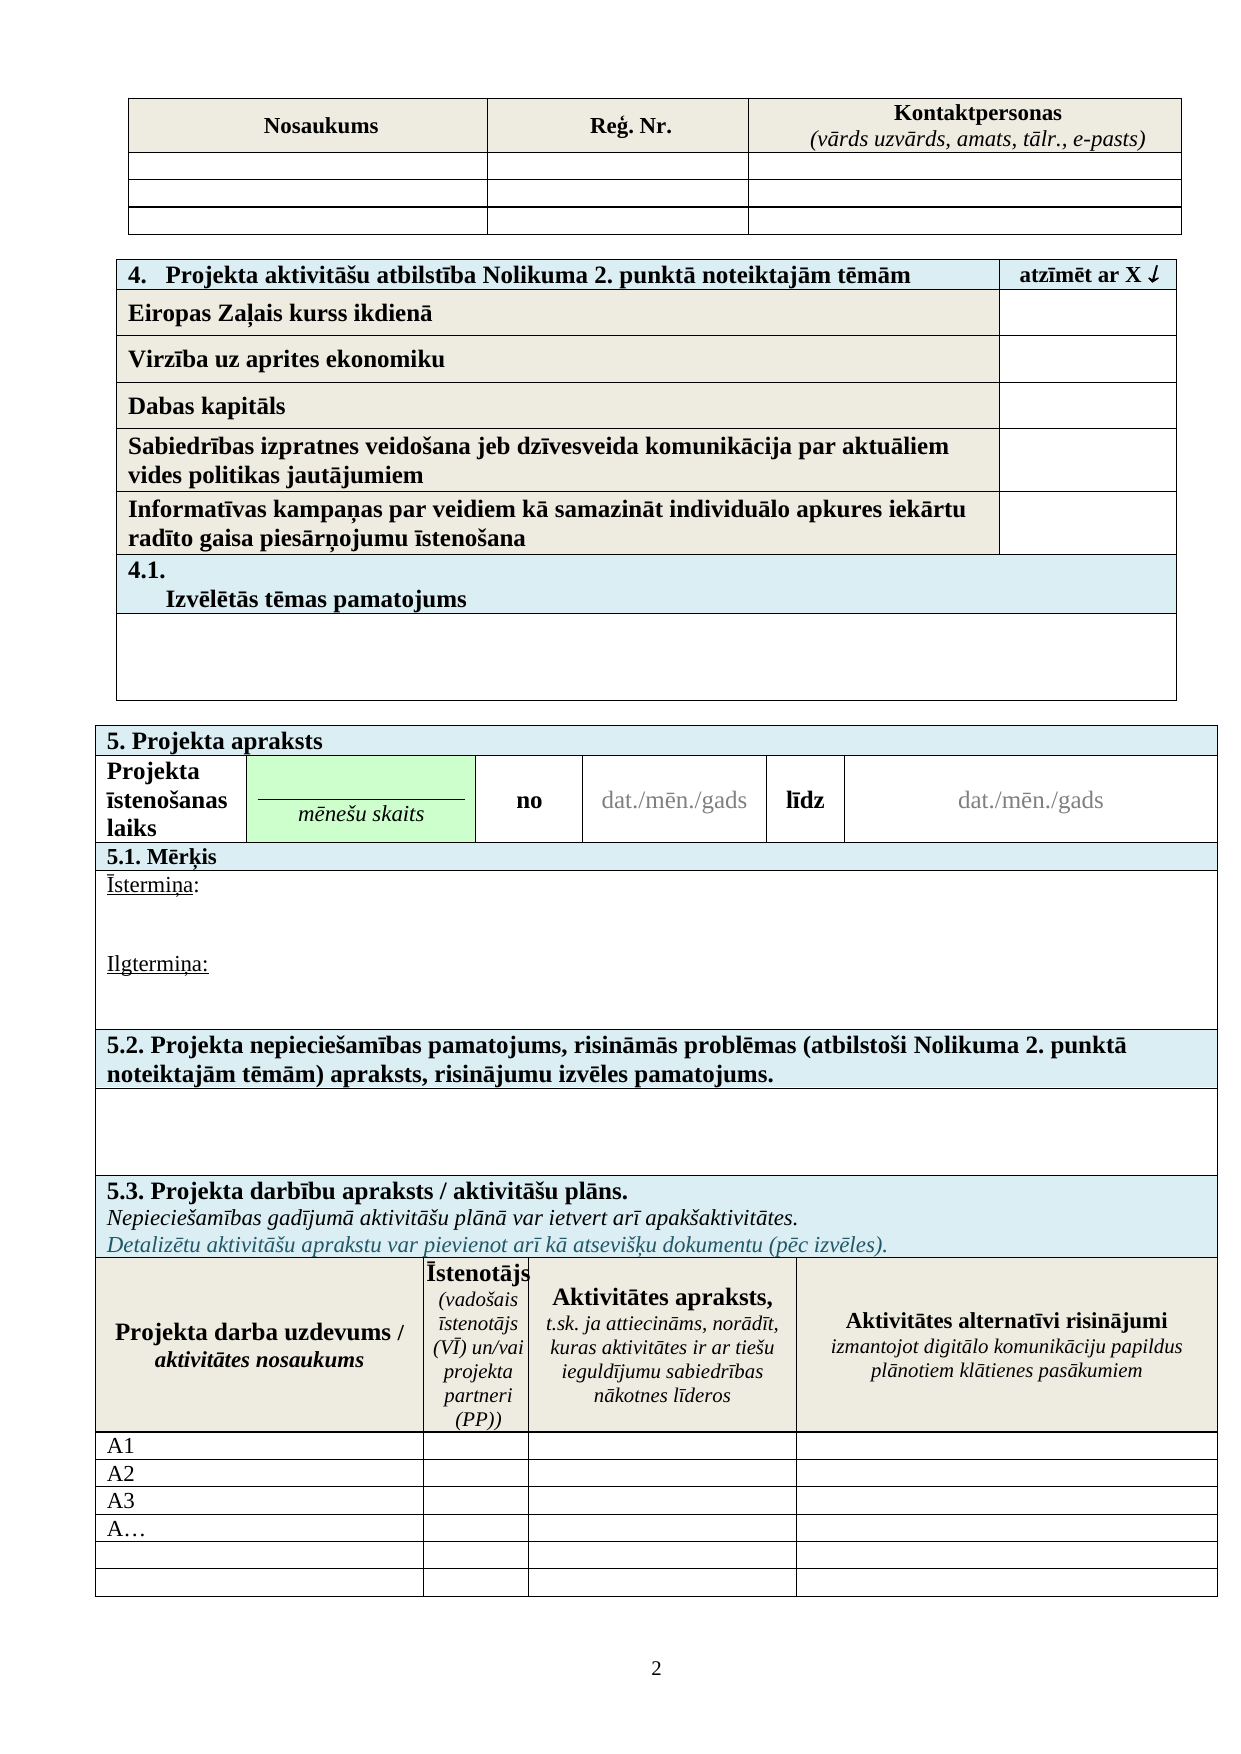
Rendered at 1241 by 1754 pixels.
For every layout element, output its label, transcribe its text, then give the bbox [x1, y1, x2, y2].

table_cell [749, 208, 1181, 234]
table_cell [424, 1487, 528, 1513]
table_cell [1000, 492, 1176, 554]
table_cell [797, 1460, 1217, 1486]
table_cell [488, 153, 748, 179]
table_cell [529, 1433, 796, 1459]
table_cell Dabas kapitāls [117, 383, 999, 428]
table_cell 5.1. Mērķis [96, 843, 1217, 870]
table_cell Aktivitātes alternatīvi risinājumi izmantojot digitālo komunikāciju papildus plānotiem klātienes pasākumiem [797, 1258, 1217, 1431]
table_cell Projekta īstenošanas laiks [96, 756, 246, 842]
table_cell [96, 1569, 423, 1596]
table_cell [424, 1460, 528, 1486]
table_header atzīmēt ar X [1000, 260, 1176, 289]
table_cell [129, 180, 487, 206]
table_cell [129, 208, 487, 234]
table_cell dat./mēn./gads [845, 756, 1217, 842]
table_cell [129, 153, 487, 179]
table_cell [1000, 383, 1176, 428]
table_cell Eiropas Zaļais kurss ikdienā [117, 290, 999, 335]
table_cell [529, 1569, 796, 1596]
table_cell [96, 1542, 423, 1568]
table_cell Izvēlētās tēmas pamatojums [117, 555, 1176, 613]
table_cell [797, 1515, 1217, 1541]
table_cell no [476, 756, 582, 842]
table_cell dat./mēn./gads [583, 756, 766, 842]
table_cell Īstenotājs (vadošais īstenotājs (VĪ) un/vai projekta partneri (PP)) [424, 1258, 528, 1431]
table_cell [749, 153, 1181, 179]
table_cell [1000, 336, 1176, 382]
table_cell Aktivitātes apraksts, t.sk. ja attiecināms, norādīt, kuras aktivitātes ir ar tiešu ieguldījumu sabiedrības nākotnes līderos [529, 1258, 796, 1431]
table_cell A3 [96, 1487, 423, 1513]
table_cell [424, 1542, 528, 1568]
table_cell [117, 614, 1176, 700]
table_cell [749, 180, 1181, 206]
table_cell [797, 1542, 1217, 1568]
table_cell [424, 1433, 528, 1459]
table_cell [529, 1460, 796, 1486]
table_cell [529, 1542, 796, 1568]
table_cell [1000, 429, 1176, 491]
table_cell 5.3. Projekta darbību apraksts / aktivitāšu plāns. Nepieciešamības gadījumā aktivitāšu plānā var ietvert arī apakšaktivitātes. Detalizētu aktivitāšu aprakstu var pievienot arī kā atsevišķu dokumentu (pēc izvēles). [96, 1176, 1217, 1257]
table_cell līdz [767, 756, 844, 842]
table_cell [797, 1433, 1217, 1459]
table_cell [529, 1515, 796, 1541]
table_cell Informatīvas kampaņas par veidiem kā samazināt individuālo apkures iekārtu radīto gaisa piesārņojumu īstenošana [117, 492, 999, 554]
table_cell [529, 1487, 796, 1513]
table_cell [1000, 290, 1176, 335]
table_cell [488, 208, 748, 234]
table_header 5. Projekta apraksts [96, 726, 1217, 755]
table_cell Projekta darba uzdevums / aktivitātes nosaukums [96, 1258, 423, 1431]
table_cell A… [96, 1515, 423, 1541]
table_cell [424, 1569, 528, 1596]
table_cell Sabiedrības izpratnes veidošana jeb dzīvesveida komunikācija par aktuāliem vides politikas jautājumiem [117, 429, 999, 491]
table_cell Nosaukums [129, 99, 487, 152]
table_cell [424, 1515, 528, 1541]
table_cell A2 [96, 1460, 423, 1486]
table_cell [247, 756, 475, 842]
table_cell 5.2. Projekta nepieciešamības pamatojums, risināmās problēmas (atbilstoši Nolikuma 2. punktā noteiktajām tēmām) apraksts, risinājumu izvēles pamatojums. [96, 1030, 1217, 1087]
table_cell [96, 1089, 1217, 1175]
table_cell Reģ. Nr. [488, 99, 748, 152]
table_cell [749, 99, 1181, 152]
table_cell Īstermiņa: Ilgtermiņa: [96, 871, 1217, 1029]
table_cell Virzība uz aprites ekonomiku [117, 336, 999, 382]
table_cell [797, 1569, 1217, 1596]
table_cell A1 [96, 1433, 423, 1459]
table_header Projekta aktivitāšu atbilstība Nolikuma 2. punktā noteiktajām tēmām [117, 260, 999, 289]
table_cell [797, 1487, 1217, 1513]
table_cell [488, 180, 748, 206]
